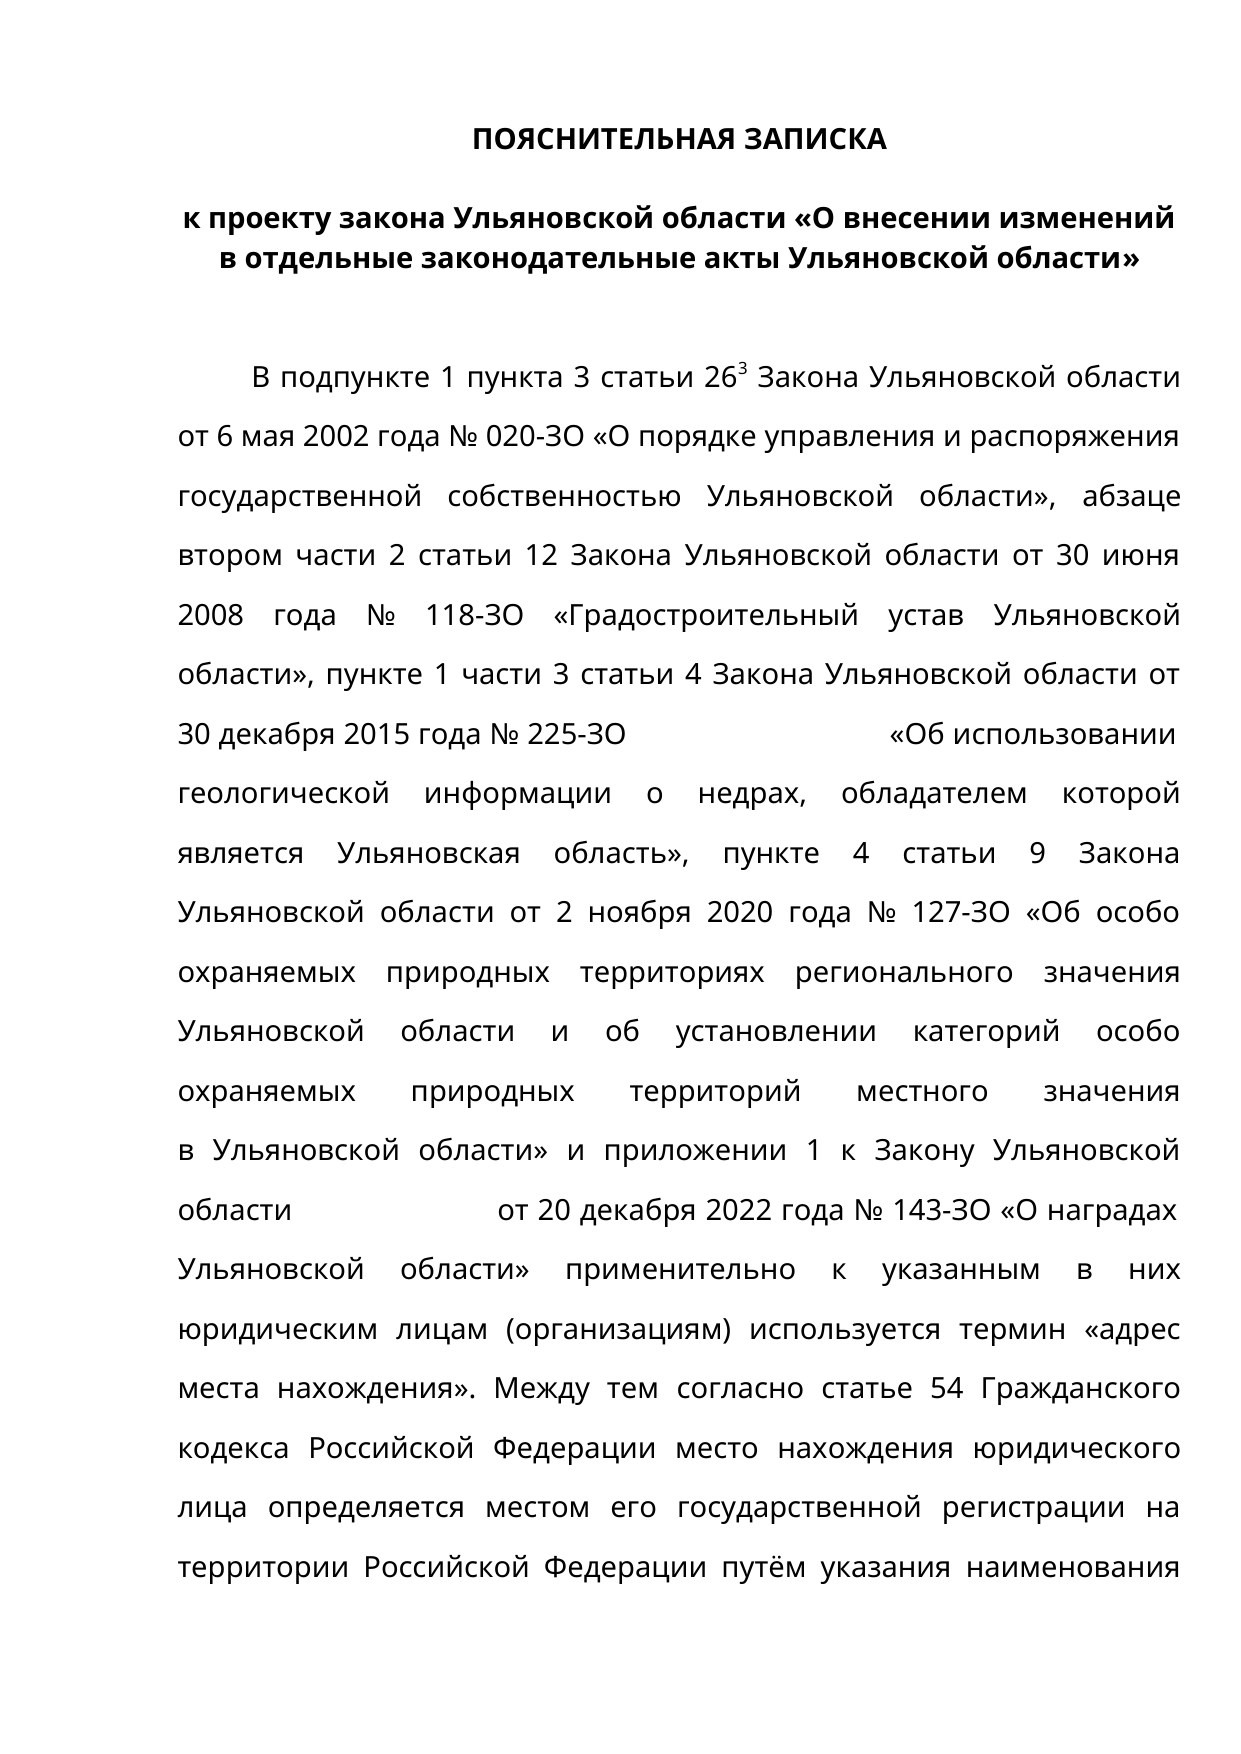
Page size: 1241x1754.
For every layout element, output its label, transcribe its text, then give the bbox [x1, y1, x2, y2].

text в отдельные законодательные акты Ульяновской области» [177, 237, 1181, 277]
text ПОЯСНИТЕЛЬНАЯ ЗАПИСКА [177, 118, 1181, 158]
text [177, 356, 1181, 1586]
text к проекту закона Ульяновской области «О внесении изменений [177, 197, 1181, 237]
